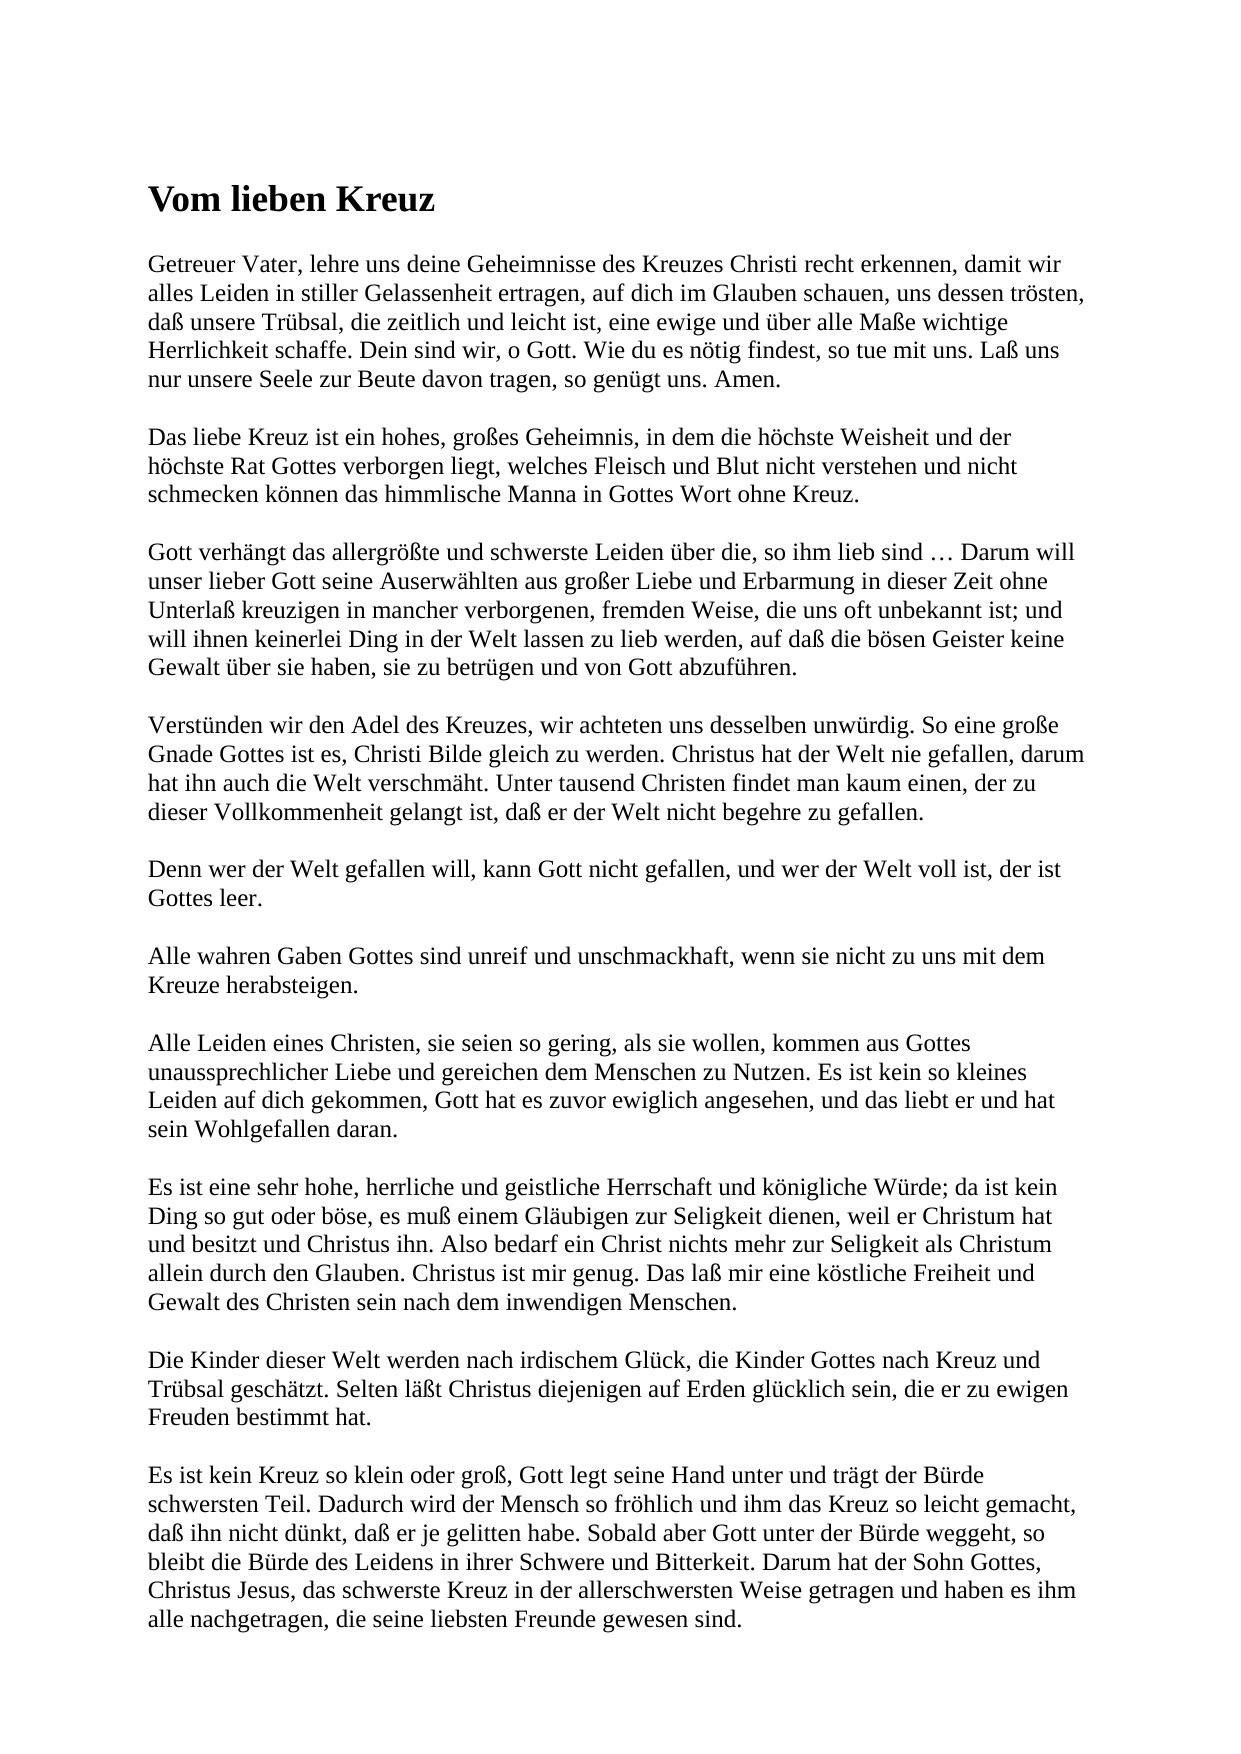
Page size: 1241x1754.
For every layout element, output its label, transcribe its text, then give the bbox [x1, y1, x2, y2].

subtitle Vom lieben Kreuz [148, 177, 1093, 220]
text Alle Leiden eines Christen, sie seien so gering, als sie wollen, kommen aus Gottes unaussprechlicher Liebe und gereichen dem Menschen zu Nutzen. Es ist kein so kleines Leiden auf dich gekommen, Gott hat es zuvor ewiglich angesehen, und das liebt er und hat sein Wohlgefallen daran. [148, 1028, 1093, 1143]
text Gott verhängt das allergrößte und schwerste Leiden über die, so ihm lieb sind … Darum will unser lieber Gott seine Auserwählten aus großer Liebe und Erbarmung in dieser Zeit ohne Unterlaß kreuzigen in mancher verborgenen, fremden Weise, die uns oft unbekannt ist; und will ihnen keinerlei Ding in der Welt lassen zu lieb werden, auf daß die bösen Geister keine Gewalt über sie haben, sie zu betrügen und von Gott abzuführen. [148, 537, 1093, 681]
text Getreuer Vater, lehre uns deine Geheimnisse des Kreuzes Christi recht erkennen, damit wir alles Leiden in stiller Gelassenheit ertragen, auf dich im Glauben schauen, uns dessen trösten, daß unsere Trübsal, die zeitlich und leicht ist, eine ewige und über alle Maße wichtige Herrlichkeit schaffe. Dein sind wir, o Gott. Wie du es nötig findest, so tue mit uns. Laß uns nur unsere Seele zur Beute davon tragen, so genügt uns. Amen. [148, 249, 1093, 393]
text Denn wer der Welt gefallen will, kann Gott nicht gefallen, und wer der Welt voll ist, der ist Gottes leer. [148, 854, 1093, 912]
text Es ist eine sehr hohe, herrliche und geistliche Herrschaft und königliche Würde; da ist kein Ding so gut oder böse, es muß einem Gläubigen zur Seligkeit dienen, weil er Christum hat und besitzt und Christus ihn. Also bedarf ein Christ nichts mehr zur Seligkeit als Christum allein durch den Glauben. Christus ist mir genug. Das laß mir eine köstliche Freiheit und Gewalt des Christen sein nach dem inwendigen Menschen. [148, 1172, 1093, 1316]
text Verstünden wir den Adel des Kreuzes, wir achteten uns desselben unwürdig. So eine große Gnade Gottes ist es, Christi Bilde gleich zu werden. Christus hat der Welt nie gefallen, darum hat ihn auch die Welt verschmäht. Unter tausend Christen findet man kaum einen, der zu dieser Vollkommenheit gelangt ist, daß er der Welt nicht begehre zu gefallen. [148, 710, 1093, 825]
text Es ist kein Kreuz so klein oder groß, Gott legt seine Hand unter und trägt der Bürde schwersten Teil. Dadurch wird der Mensch so fröhlich und ihm das Kreuz so leicht gemacht, daß ihn nicht dünkt, daß er je gelitten habe. Sobald aber Gott unter der Bürde weggeht, so bleibt die Bürde des Leidens in ihrer Schwere und Bitterkeit. Darum hat der Sohn Gottes, Christus Jesus, das schwerste Kreuz in der allerschwersten Weise getragen und haben es ihm alle nachgetragen, die seine liebsten Freunde gewesen sind. [148, 1460, 1093, 1633]
text Die Kinder dieser Welt werden nach irdischem Glück, die Kinder Gottes nach Kreuz und Trübsal geschätzt. Selten läßt Christus diejenigen auf Erden glücklich sein, die er zu ewigen Freuden bestimmt hat. [148, 1345, 1093, 1431]
text Alle wahren Gaben Gottes sind unreif und unschmackhaft, wenn sie nicht zu uns mit dem Kreuze herabsteigen. [148, 941, 1093, 999]
text Das liebe Kreuz ist ein hohes, großes Geheimnis, in dem die höchste Weisheit und der höchste Rat Gottes verborgen liegt, welches Fleisch und Blut nicht verstehen und nicht schmecken können das himmlische Manna in Gottes Wort ohne Kreuz. [148, 422, 1093, 508]
